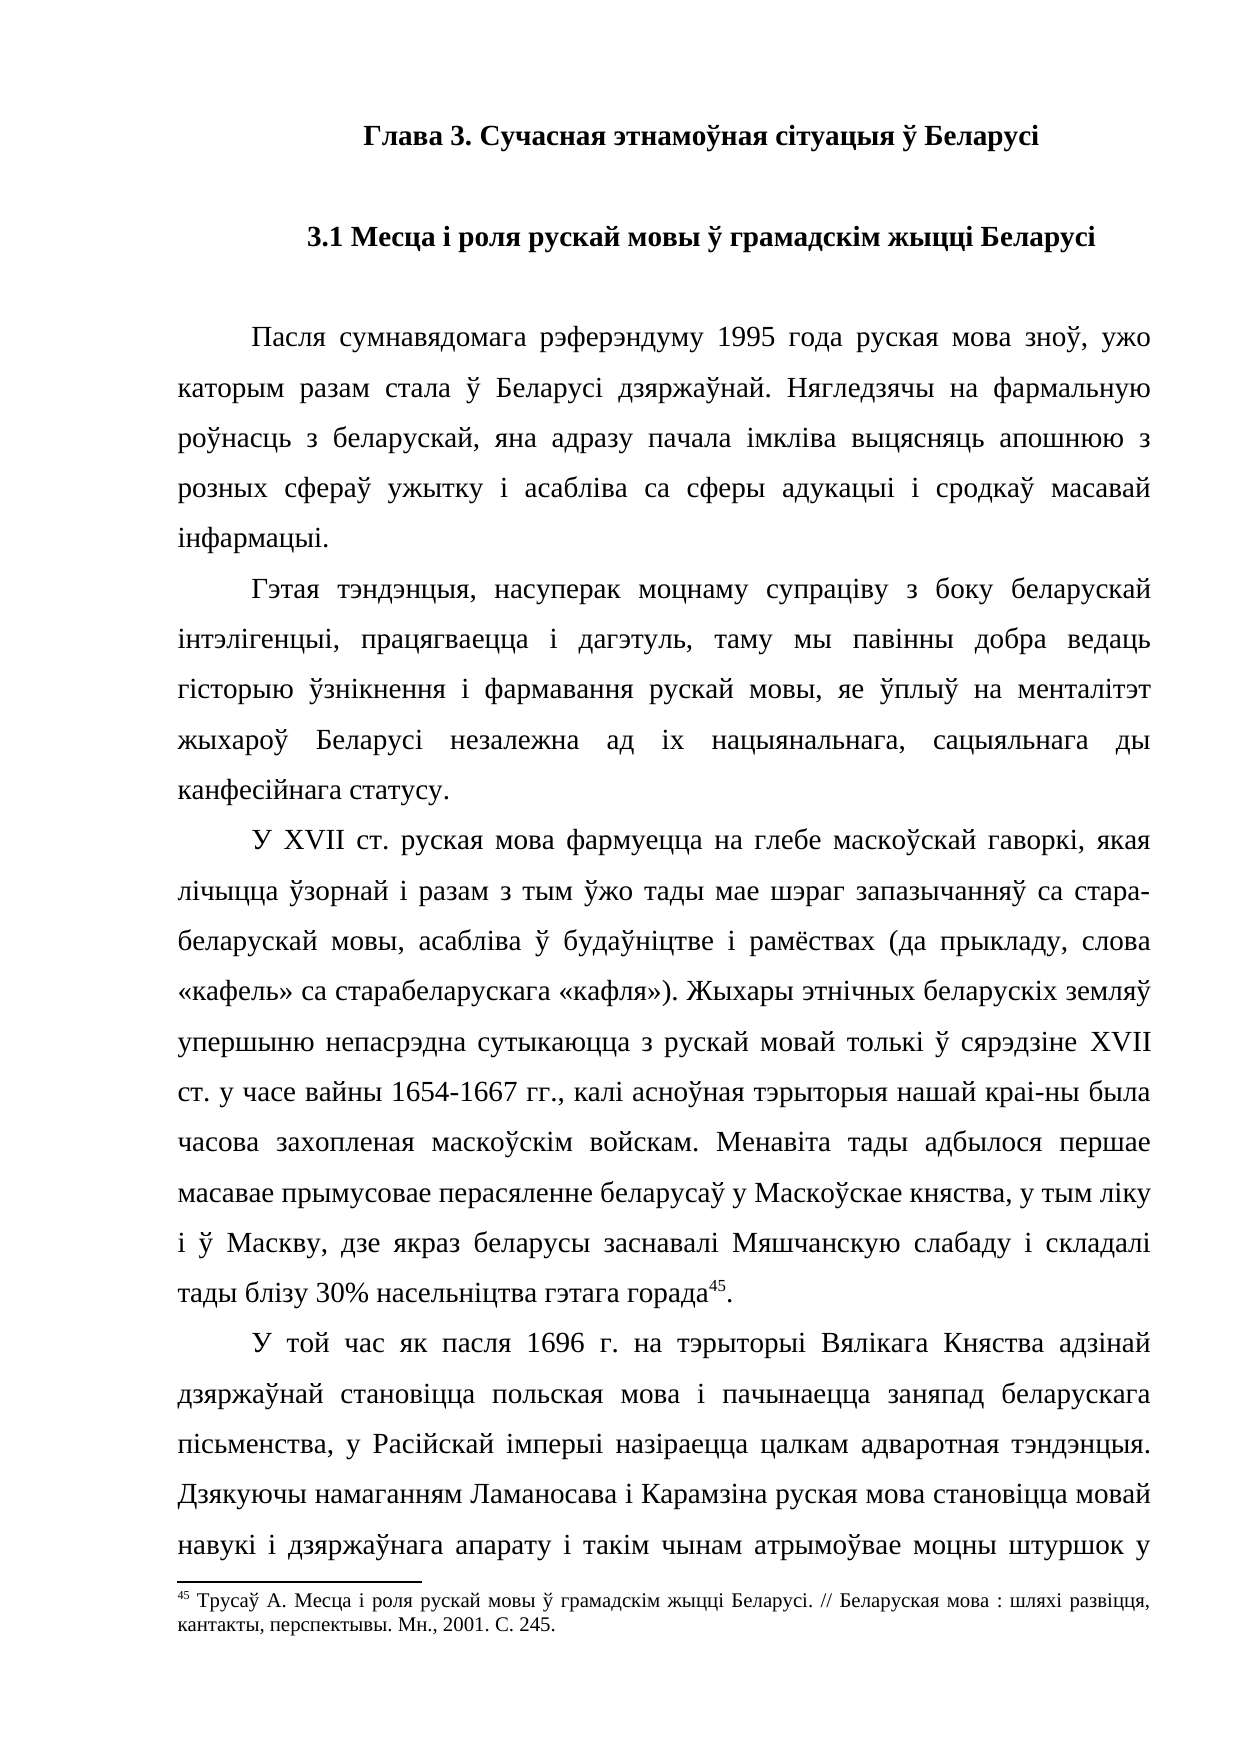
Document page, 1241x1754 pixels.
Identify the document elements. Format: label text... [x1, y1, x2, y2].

text Гэтая тэндэнцыя, насуперак моцнаму супраціву з боку беларускай інтэлігенцыі, працягваецца і дагэтуль, таму мы павінны добра ведаць гісторыю ўзнікнення і фармавання рускай мовы, яе ўплыў на менталітэт жыхароў Беларусі незалежна ад іх нацыянальнага, сацыяльнага ды канфесійнага статусу. [177, 571, 1152, 806]
text Глава 3. Сучасная этнамоўная сітуацыя ў Беларусі [177, 118, 1152, 152]
text Пасля сумнавядомага рэферэндуму 1995 года руская мова зноў, ужо каторым разам стала ў Беларусі дзяржаўнай. Нягледзячы на фармальную роўнасць з беларускай, яна адразу пачала імкліва выцясняць апошнюю з розных сфераў ужытку і асабліва са сферы адукацыі і сродкаў масавай інфармацыі. [177, 319, 1152, 554]
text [177, 1326, 1152, 1560]
text У XVII ст. руская мова фармуецца на глебе маскоўскай гаворкі, якая лічыцца ўзорнай і разам з тым ўжо тады мае шэраг запазычанняў са стара-беларускай мовы, асабліва ў будаўніцтве і рамёствах (да прыкладу, слова «кафель» са старабеларускага «кафля»). Жыхары этнічных беларускіх земляў упершыню непасрэдна сутыкаюцца з рускай мовай толькі ў сярэдзіне XVII ст. у часе вайны 1654-1667 гг., калі асноўная тэрыторыя нашай краі-ны была часова захопленая маскоўскім войскам. Менавіта тады адбылося першае масавае прымусовае перасяленне беларусаў у Маскоўскае княства, у тым ліку і ў Маскву, дзе якраз беларусы заснавалі Мяшчанскую слабаду і складалі тады блізу 30% насельніцтва гэтага горада. [177, 822, 1152, 1309]
text 3.1 Месца і роля рускай мовы ў грамадскім жыцці Беларусі [177, 219, 1152, 252]
